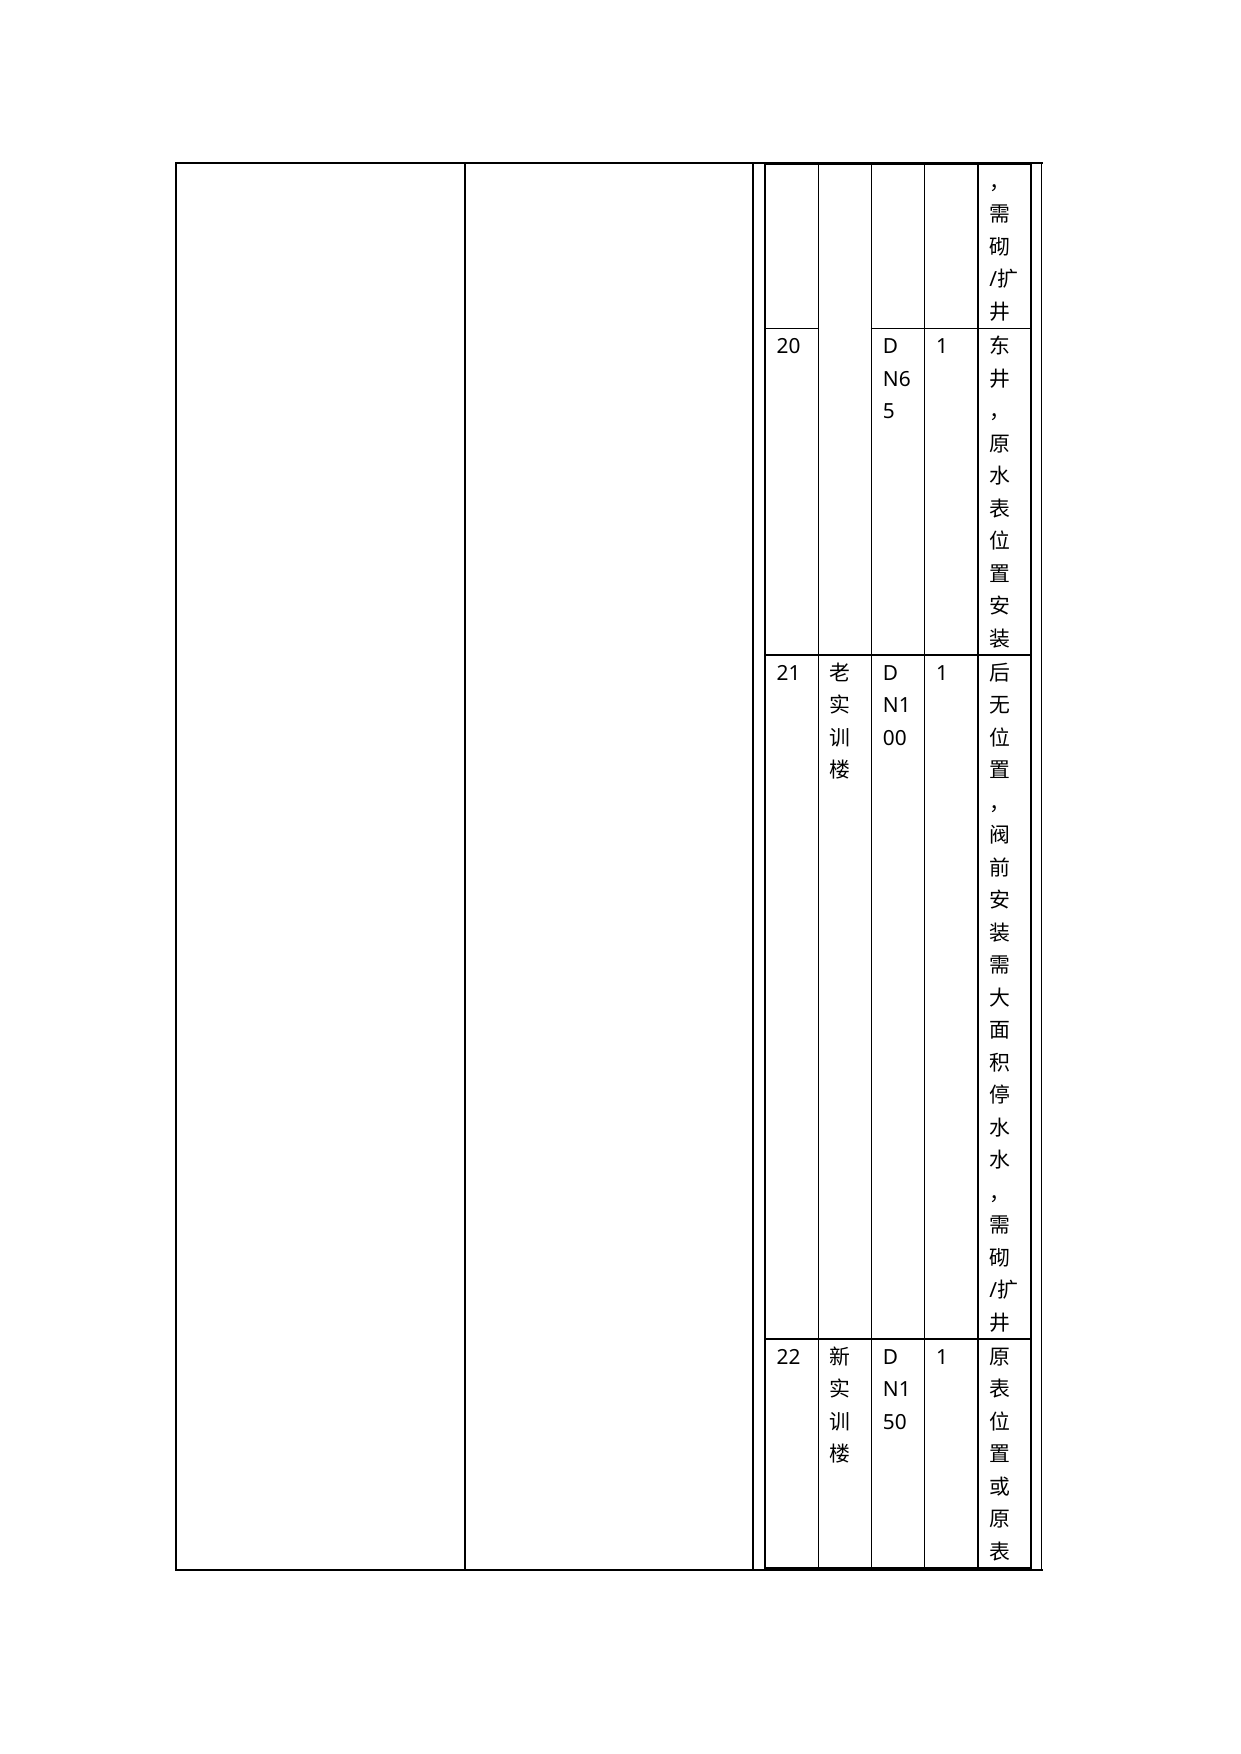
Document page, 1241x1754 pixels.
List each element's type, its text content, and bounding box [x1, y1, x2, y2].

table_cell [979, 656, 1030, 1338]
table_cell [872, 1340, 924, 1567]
table_cell [466, 164, 752, 1569]
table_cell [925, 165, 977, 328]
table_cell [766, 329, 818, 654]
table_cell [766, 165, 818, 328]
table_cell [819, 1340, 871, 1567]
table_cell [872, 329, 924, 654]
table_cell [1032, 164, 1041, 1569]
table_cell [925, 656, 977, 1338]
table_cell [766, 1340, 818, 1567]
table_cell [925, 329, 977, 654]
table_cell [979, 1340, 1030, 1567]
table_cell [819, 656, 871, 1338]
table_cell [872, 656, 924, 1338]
table_cell 1 [177, 164, 464, 1569]
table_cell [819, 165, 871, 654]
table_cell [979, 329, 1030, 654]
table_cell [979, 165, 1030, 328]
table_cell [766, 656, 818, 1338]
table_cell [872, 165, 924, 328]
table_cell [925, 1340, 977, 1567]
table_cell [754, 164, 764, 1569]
